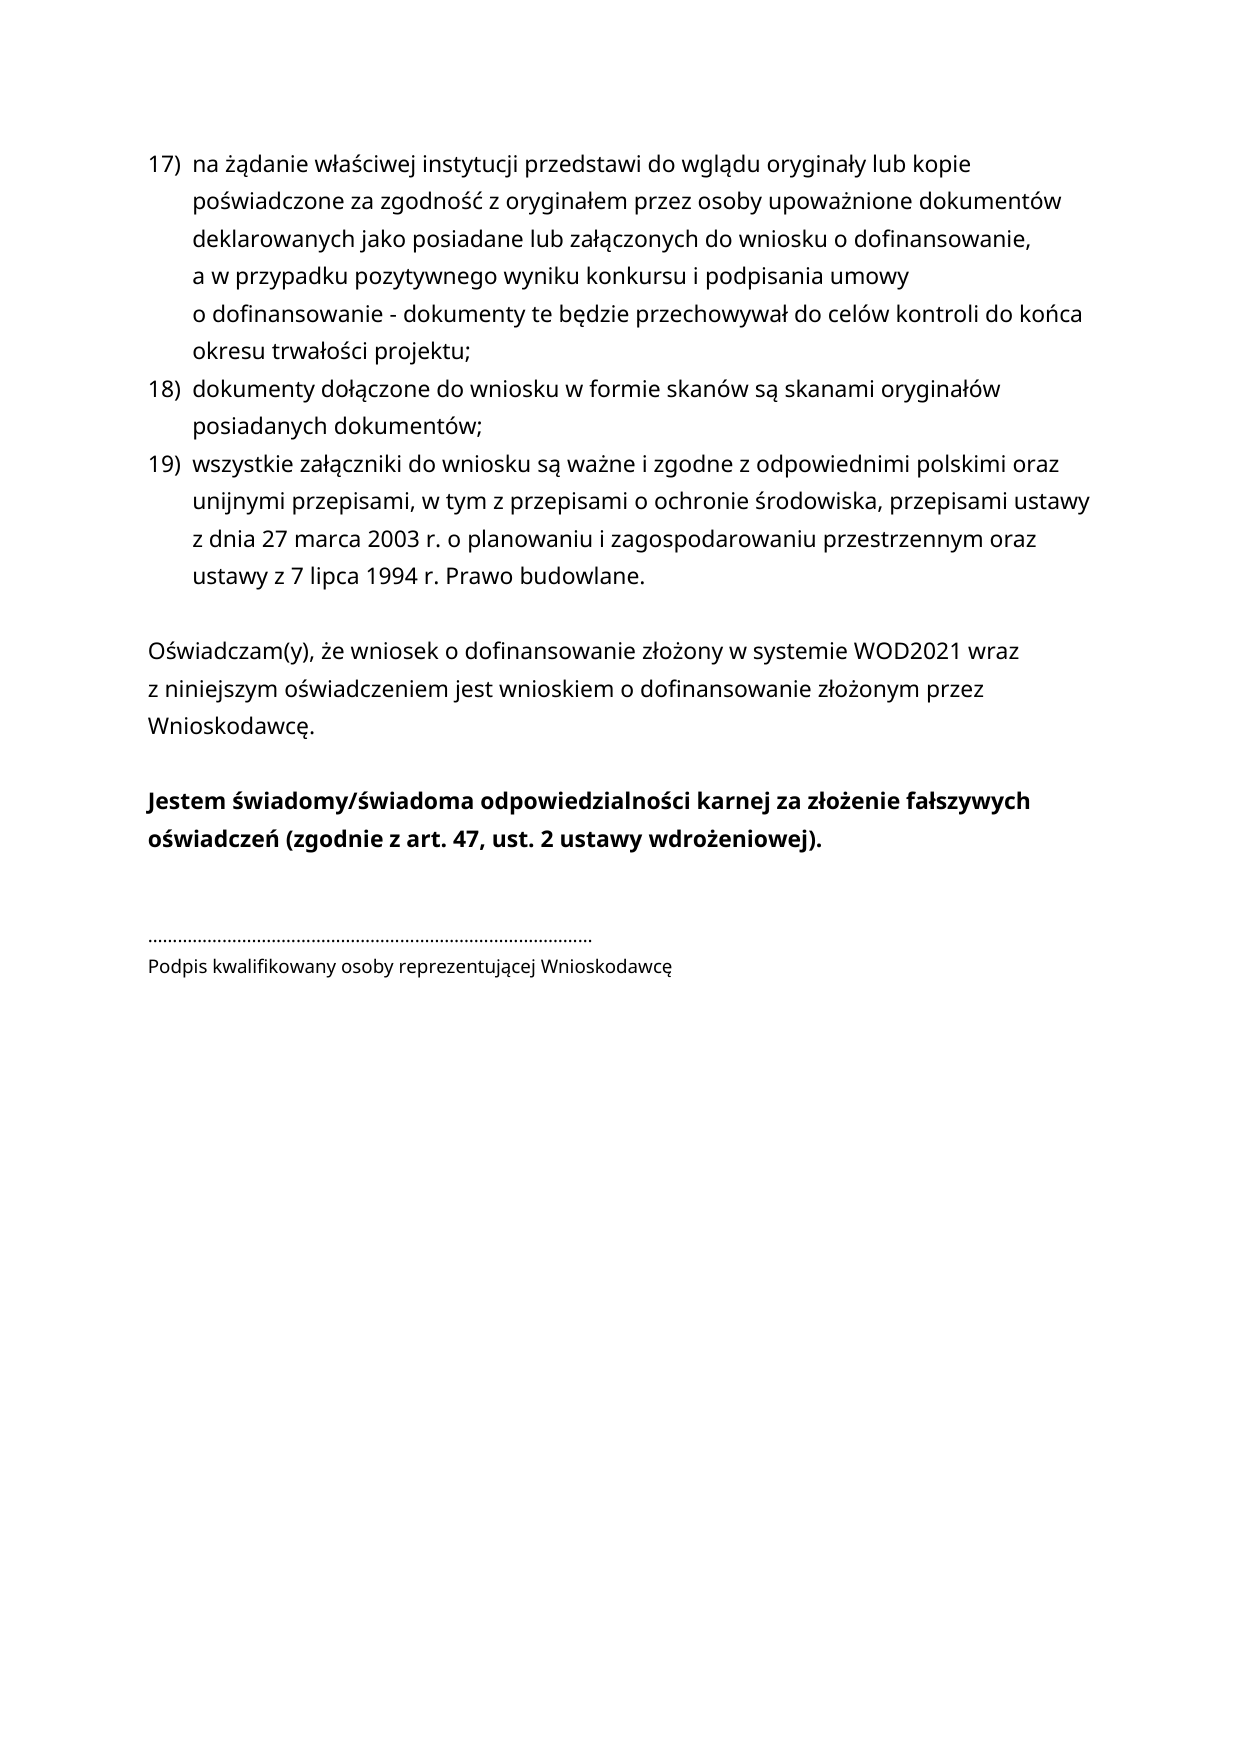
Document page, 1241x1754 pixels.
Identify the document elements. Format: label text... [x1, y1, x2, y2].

text Jestem świadomy/świadoma odpowiedzialności karnej za złożenie fałszywych oświadczeń (zgodnie z art. 47, ust. 2 ustawy wdrożeniowej). [148, 785, 1092, 854]
text ……………………………………………………………………………… Podpis kwalifikowany osoby reprezentującej Wnioskodawcę [148, 923, 1092, 979]
text Oświadczam(y), że wniosek o dofinansowanie złożony w systemie WOD2021 wraz z niniejszym oświadczeniem jest wnioskiem o dofinansowanie złożonym przez Wnioskodawcę. [148, 635, 1092, 741]
list wszystkie załączniki do wniosku są ważne i zgodne z odpowiednimi polskimi oraz unijnymi przepisami, w tym z przepisami o ochronie środowiska, przepisami ustawy z dnia 27 marca 2003 r. o planowaniu i zagospodarowaniu przestrzennym oraz ustawy z 7 lipca 1994 r. Prawo budowlane. [148, 448, 1092, 591]
list na żądanie właściwej instytucji przedstawi do wglądu oryginały lub kopie poświadczone za zgodność z oryginałem przez osoby upoważnione dokumentów deklarowanych jako posiadane lub załączonych do wniosku o dofinansowanie, a w przypadku pozytywnego wyniku konkursu i podpisania umowy o dofinansowanie - dokumenty te będzie przechowywał do celów kontroli do końca okresu trwałości projektu; [148, 148, 1092, 366]
list dokumenty dołączone do wniosku w formie skanów są skanami oryginałów posiadanych dokumentów; [148, 373, 1092, 441]
